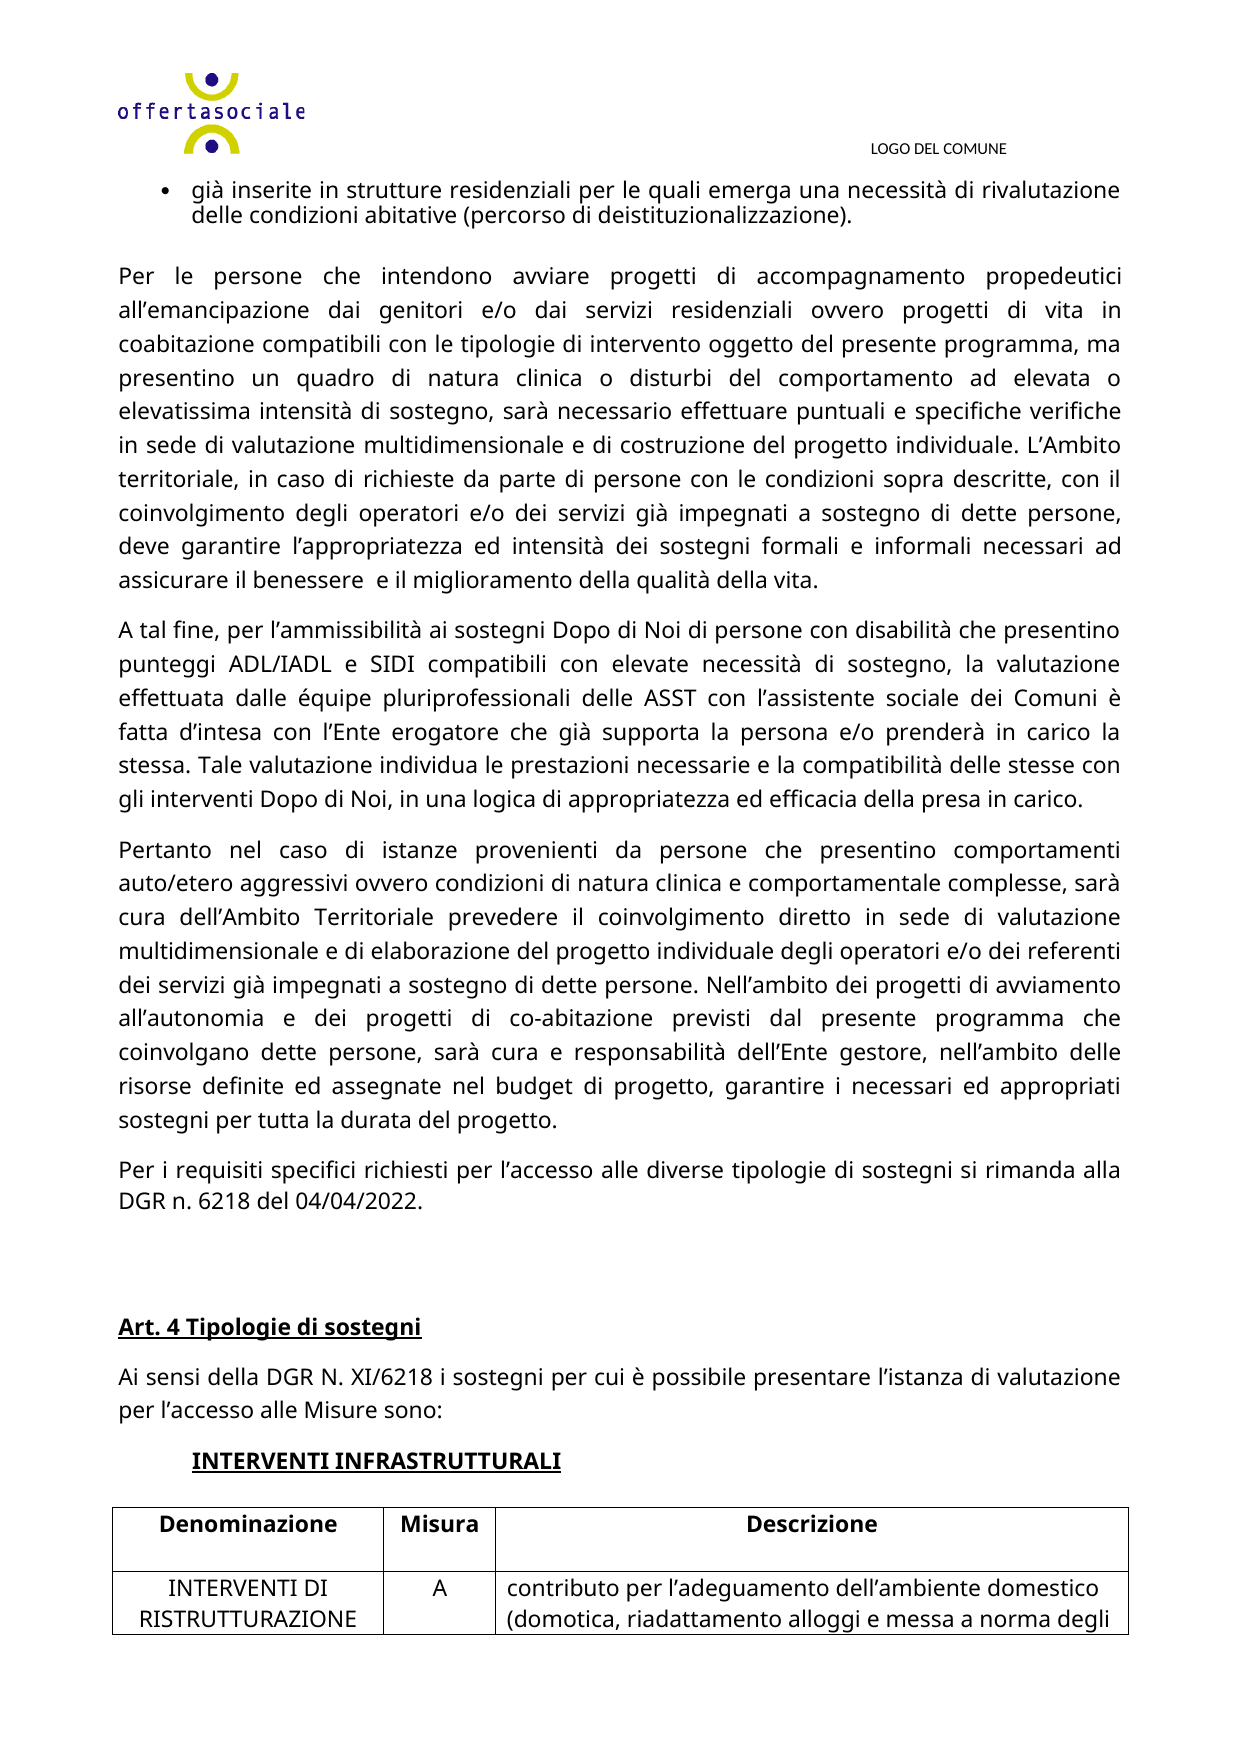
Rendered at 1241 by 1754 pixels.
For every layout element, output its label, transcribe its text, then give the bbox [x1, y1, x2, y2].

text Per le persone che intendono avviare progetti di accompagnamento propedeutici all’emancipazione dai genitori e/o dai servizi residenziali ovvero progetti di vita in coabitazione compatibili con le tipologie di intervento oggetto del presente programma, ma presentino un quadro di natura clinica o disturbi del comportamento ad elevata o elevatissima intensità di sostegno, sarà necessario effettuare puntuali e specifiche verifiche in sede di valutazione multidimensionale e di costruzione del progetto individuale. L’Ambito territoriale, in caso di richieste da parte di persone con le condizioni sopra descritte, con il coinvolgimento degli operatori e/o dei servizi già impegnati a sostegno di dette persone, deve garantire l’appropriatezza ed intensità dei sostegni formali e informali necessari ad assicurare il benessere e il miglioramento della qualità della vita. [118, 260, 1122, 595]
picture [118, 73, 305, 154]
text Per i requisiti specifici richiesti per l’accesso alle diverse tipologie di sostegni si rimanda alla DGR n. 6218 del 04/04/2022. [118, 1154, 1122, 1216]
table_header Denominazione [113, 1508, 383, 1571]
text Pertanto nel caso di istanze provenienti da persone che presentino comportamenti auto/etero aggressivi ovvero condizioni di natura clinica e comportamentale complesse, sarà cura dell’Ambito Territoriale prevedere il coinvolgimento diretto in sede di valutazione multidimensionale e di elaborazione del progetto individuale degli operatori e/o dei referenti dei servizi già impegnati a sostegno di dette persone. Nell’ambito dei progetti di avviamento all’autonomia e dei progetti di co-abitazione previsti dal presente programma che coinvolgano dette persone, sarà cura e responsabilità dell’Ente gestore, nell’ambito delle risorse definite ed assegnate nel budget di progetto, garantire i necessari ed appropriati sostegni per tutta la durata del progetto. [118, 833, 1122, 1135]
text Ai sensi della DGR N. XI/6218 i sostegni per cui è possibile presentare l’istanza di valutazione per l’accesso alle Misure sono: [118, 1360, 1122, 1425]
list già inserite in strutture residenziali per le quali emerga una necessità di rivalutazione delle condizioni abitative (percorso di deistituzionalizzazione). [162, 178, 1122, 229]
table_header Misura [384, 1508, 495, 1571]
text Art. 4 Tipologie di sostegni [118, 1311, 1122, 1342]
table_cell A [384, 1572, 495, 1634]
text INTERVENTI INFRASTRUTTURALI [118, 1444, 1122, 1476]
text A tal fine, per l’ammissibilità ai sostegni Dopo di Noi di persone con disabilità che presentino punteggi ADL/IADL e SIDI compatibili con elevate necessità di sostegno, la valutazione effettuata dalle équipe pluriprofessionali delle ASST con l’assistente sociale dei Comuni è fatta d’intesa con l’Ente erogatore che già supporta la persona e/o prenderà in carico la stessa. Tale valutazione individua le prestazioni necessarie e la compatibilità delle stesse con gli interventi Dopo di Noi, in una logica di appropriatezza ed efficacia della presa in carico. [118, 614, 1122, 814]
table_cell INTERVENTI DI RISTRUTTURAZIONE DELL’ABITAZIONE [113, 1572, 383, 1634]
table_header Descrizione [496, 1508, 1128, 1571]
